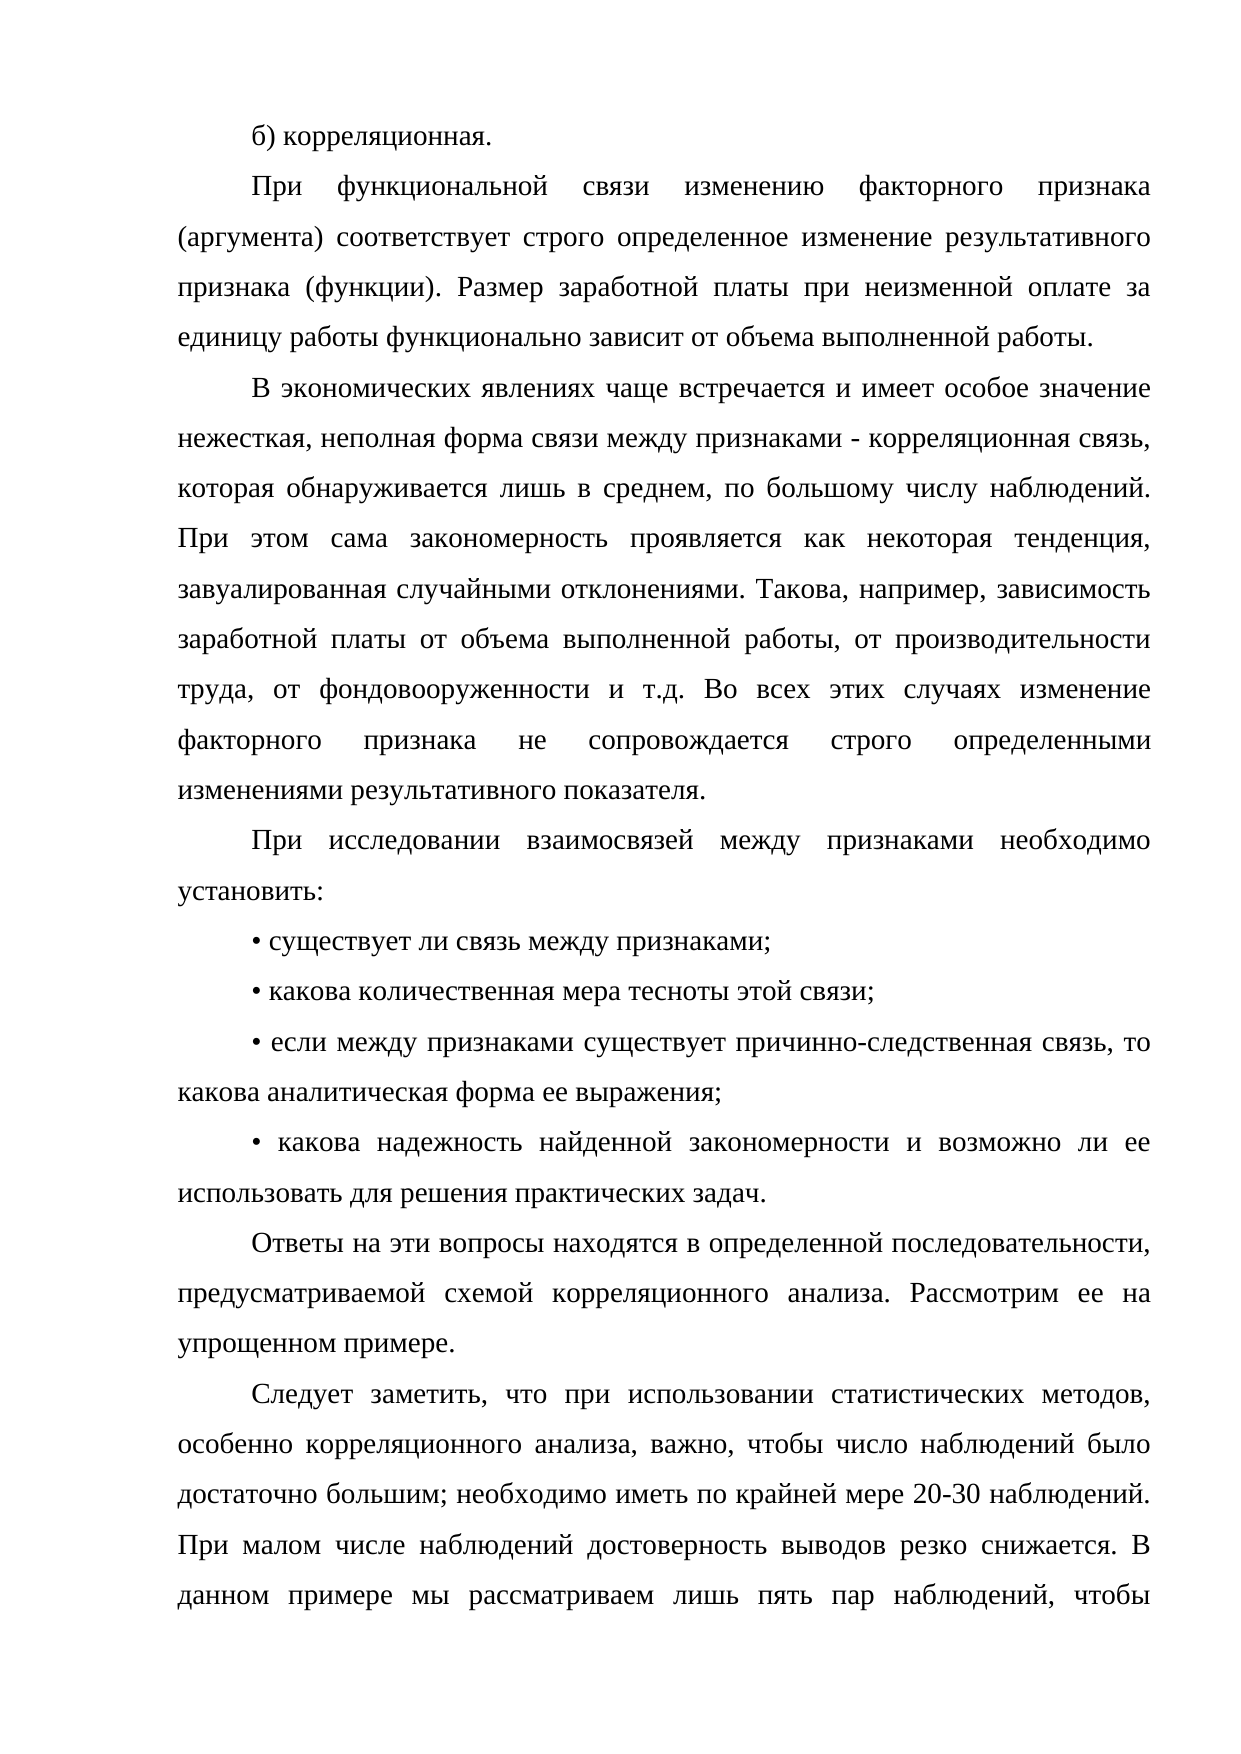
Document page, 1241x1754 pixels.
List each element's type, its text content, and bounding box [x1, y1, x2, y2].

text В экономических явлениях чаще встречается и имеет особое значение нежесткая, неполная форма связи между признаками - корреляционная связь, которая обнаруживается лишь в среднем, по большому числу наблюдений. При этом сама закономерность проявляется как некоторая тенденция, завуалированная случайными отклонениями. Такова, например, зависимость заработной платы от объема выполненной работы, от производительности труда, от фондовооруженности и т.д. Во всех этих случаях изменение факторного признака не сопровождается строго определенными изменениями результативного показателя. [177, 370, 1152, 806]
text • существует ли связь между признаками; [177, 923, 1152, 957]
text б) корреляционная. [177, 118, 1152, 152]
text При исследовании взаимосвязей между признаками необходимо установить: [177, 822, 1152, 906]
text Ответы на эти вопросы находятся в определенной последовательности, предусматриваемой схемой корреляционного анализа. Рассмотрим ее на упрощенном примере. [177, 1225, 1152, 1359]
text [177, 1376, 1152, 1611]
text • какова количественная мера тесноты этой связи; [177, 973, 1152, 1007]
text При функциональной связи изменению факторного признака (аргумента) соответствует строго определенное изменение результативного признака (функции). Размер заработной платы при неизменной оплате за единицу работы функционально зависит от объема выполненной работы. [177, 168, 1152, 353]
text • если между признаками существует причинно-следственная связь, то какова аналитическая форма ее выражения; [177, 1024, 1152, 1108]
text • какова надежность найденной закономерности и возможно ли ее использовать для решения практических задач. [177, 1124, 1152, 1208]
